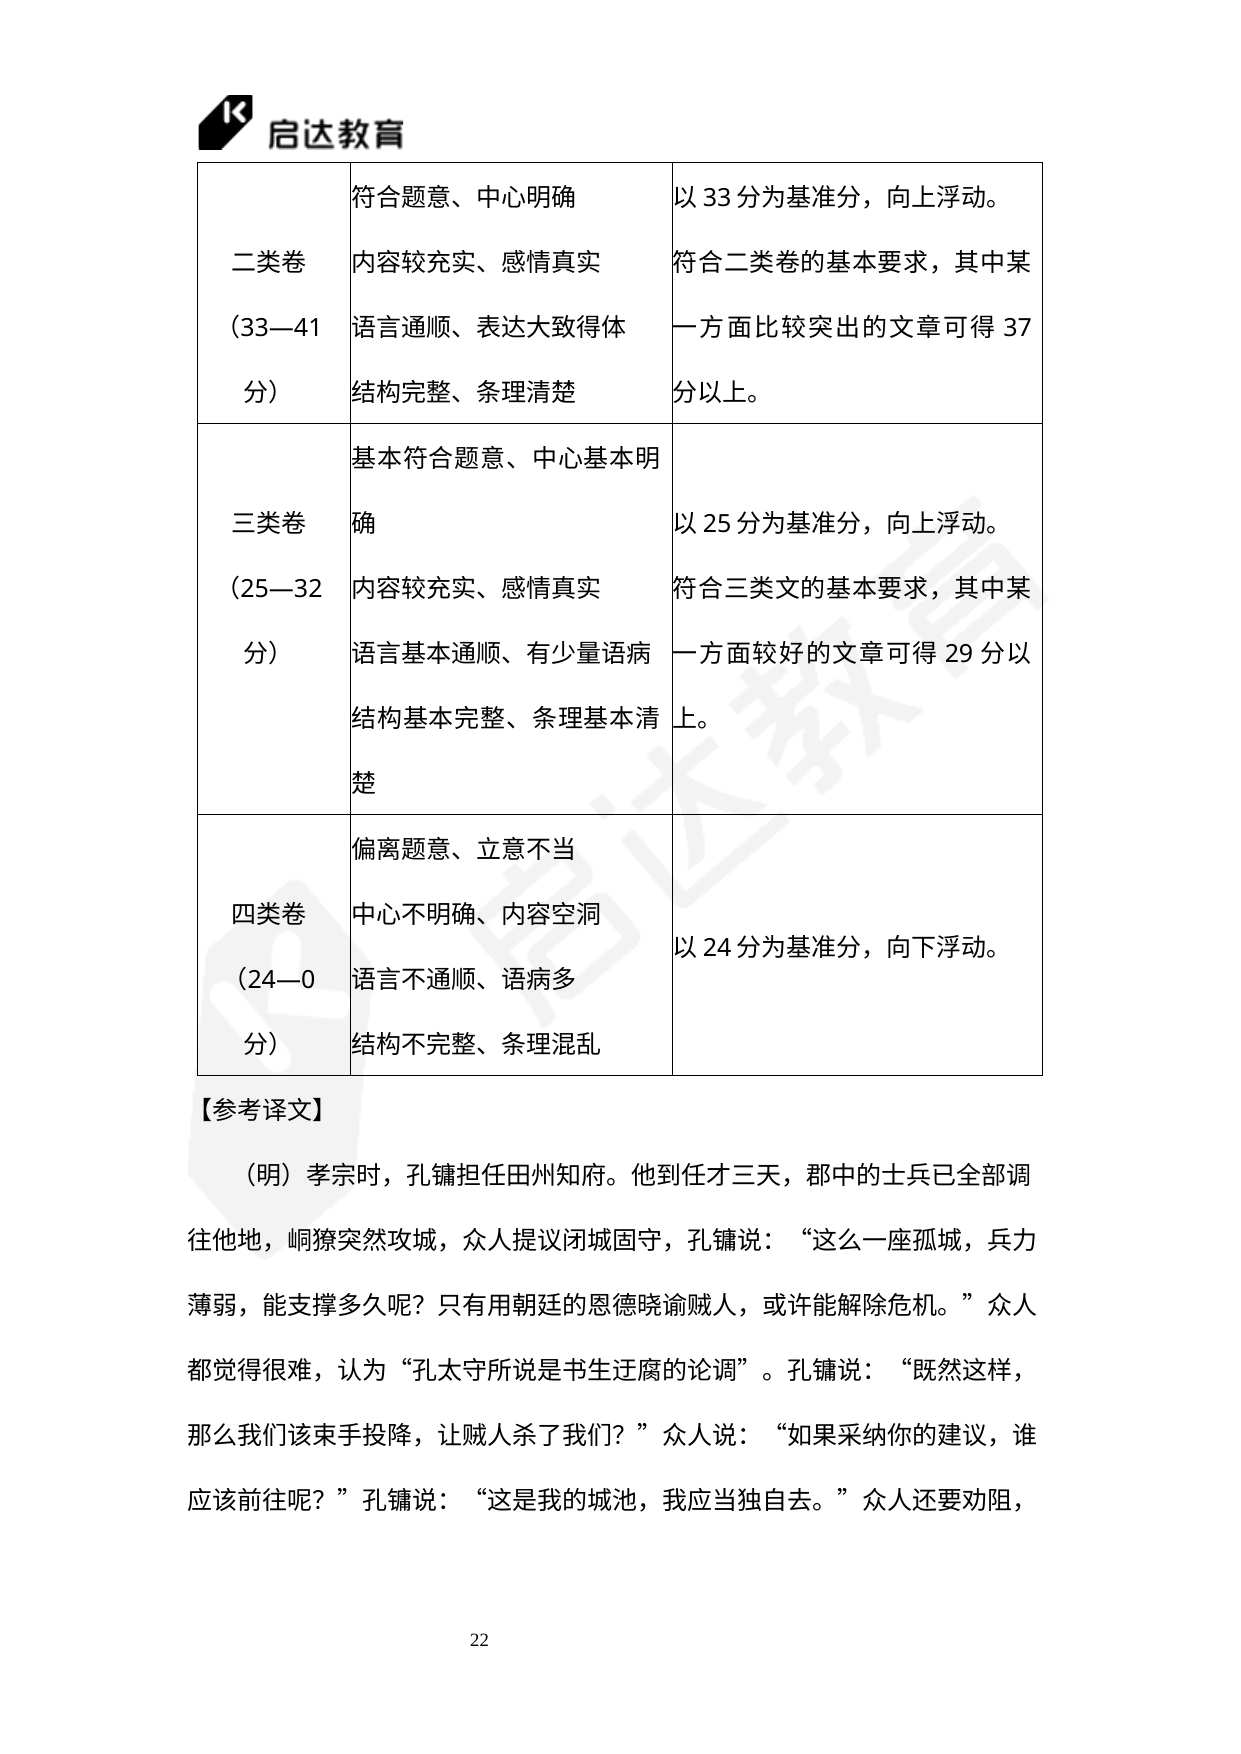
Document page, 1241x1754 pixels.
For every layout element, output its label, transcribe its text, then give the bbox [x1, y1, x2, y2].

picture [198, 95, 404, 150]
table_cell 基本符合题意、中心基本明确 内容较充实、感情真实 语言基本通顺、有少量语病 结构基本完整、条理基本清楚 [351, 424, 672, 814]
table_cell 以25分为基准分，向上浮动。 符合三类文的基本要求，其中某一方面较好的文章可得29分以上。 [673, 424, 1042, 814]
text 【参考译文】 [187, 1076, 1053, 1141]
table_cell 符合题意、中心明确 内容较充实、感情真实 语言通顺、表达大致得体 结构完整、条理清楚 [351, 163, 672, 423]
table_cell 三类卷 （25—32分） [198, 424, 350, 814]
table_cell 以33分为基准分，向上浮动。 符合二类卷的基本要求，其中某一方面比较突出的文章可得37分以上。 [673, 163, 1042, 423]
table_cell 二类卷 （33—41分） [198, 163, 350, 423]
table_cell 以24分为基准分，向下浮动。 [673, 815, 1042, 1075]
table_cell 四类卷 （24—0分） [198, 815, 350, 1075]
table_cell 偏离题意、立意不当 中心不明确、内容空洞 语言不通顺、语病多 结构不完整、条理混乱 [351, 815, 672, 1075]
